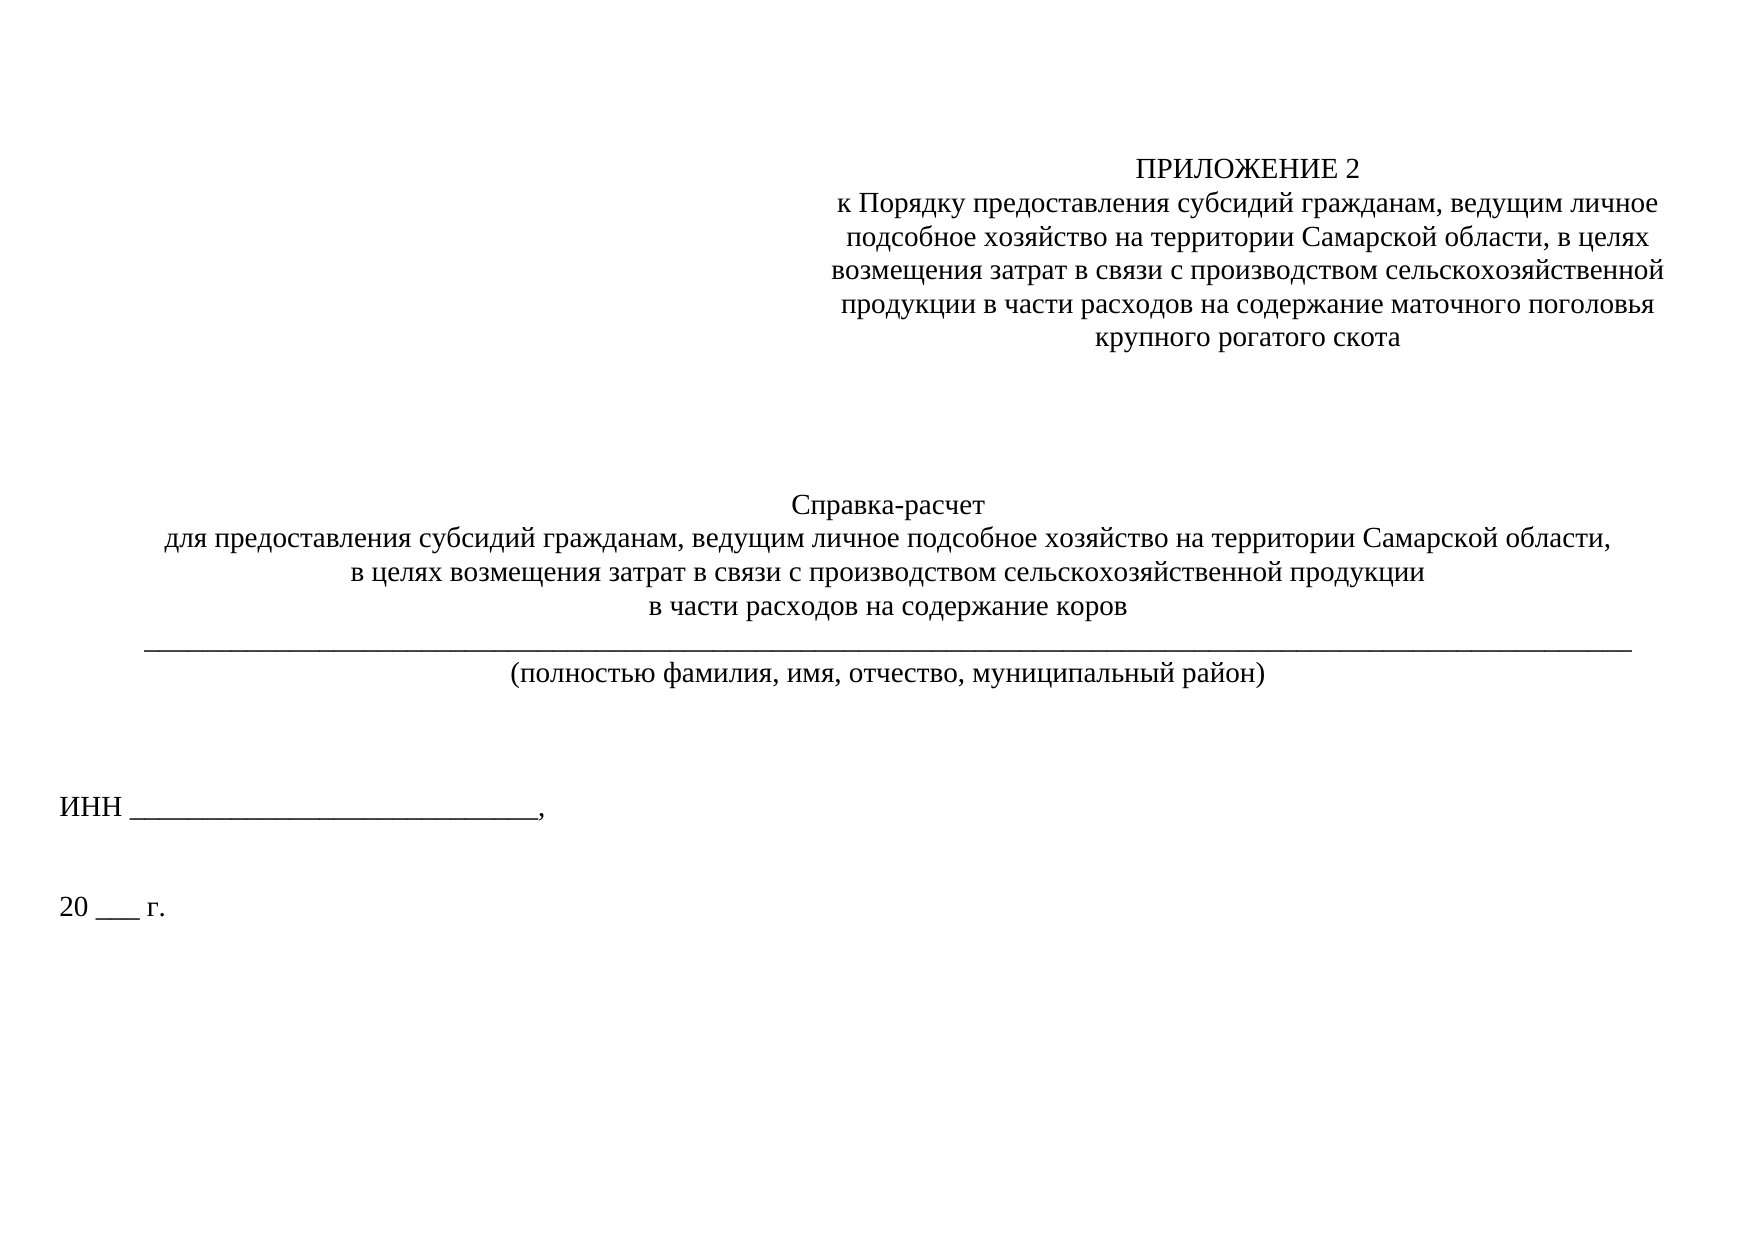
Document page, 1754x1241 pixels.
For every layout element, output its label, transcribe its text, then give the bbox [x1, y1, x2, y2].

text Справка-расчет [59, 487, 1717, 521]
text в части расходов на содержание коров [59, 588, 1717, 621]
text ИНН ____________________________, [59, 789, 1717, 822]
text ПРИЛОЖЕНИЕ 2 [827, 152, 1668, 185]
text в целях возмещения затрат в связи с производством сельскохозяйственной продукции [59, 554, 1717, 588]
text (полностью фамилия, имя, отчество, муниципальный район) [59, 655, 1717, 688]
text ______________________________________________________________________________________________________ [59, 621, 1717, 655]
text для предоставления субсидий гражданам, ведущим личное подсобное хозяйство на территории Самарской области, [59, 521, 1717, 554]
text к Порядку предоставления субсидий гражданам, ведущим личное подсобное хозяйство на территории Самарской области, в целях возмещения затрат в связи с производством сельскохозяйственной продукции в части расходов на содержание маточного поголовья крупного рогатого скота [827, 185, 1668, 353]
text 20 ___ г. [59, 889, 1717, 923]
